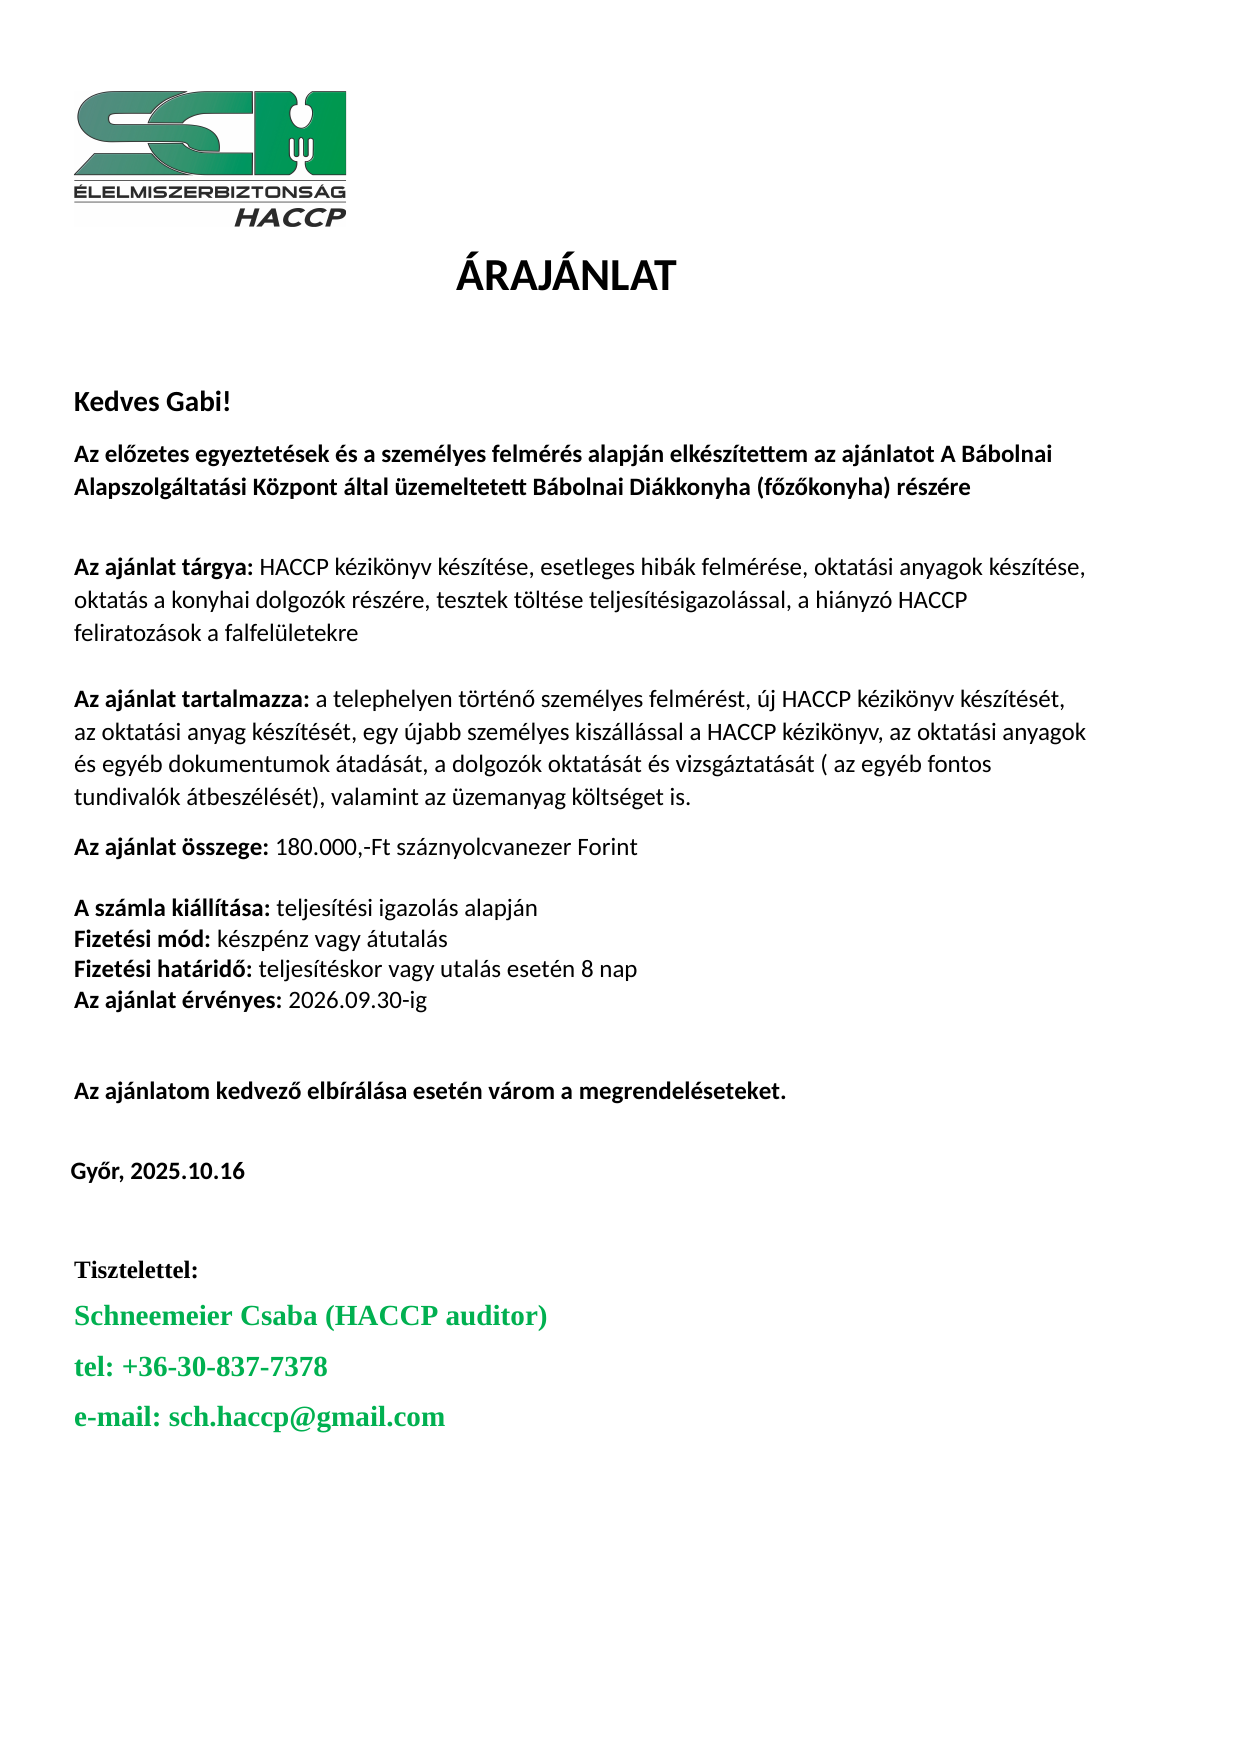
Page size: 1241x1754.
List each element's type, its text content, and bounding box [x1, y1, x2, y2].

text Tisztelettel: [74, 1255, 1090, 1284]
text A számla kiállítása: teljesítési igazolás alapján [74, 892, 1090, 923]
text Fizetési mód: készpénz vagy átutalás [74, 923, 1090, 953]
text tel: +36-30-837-7378 [74, 1349, 1090, 1382]
text Kedves Gabi! [74, 383, 1090, 419]
picture [73, 91, 347, 227]
list Az ajánlat tartalmazza: a telephelyen történő személyes felmérést, új HACCP kézikönyv készítését, az oktatási anyag készítését, egy újabb személyes kiszállással a HACCP kézikönyv, az oktatási anyagok és egyéb dokumentumok átadását, a dolgozók oktatását és vizsgáztatását ( az egyéb fontos tundivalók átbeszélését), valamint az üzemanyag költséget is. [74, 683, 1090, 812]
text Győr, 2025.10.16 [59, 1155, 1090, 1186]
list Az ajánlat tárgya: HACCP kézikönyv készítése, esetleges hibák felmérése, oktatási anyagok készítése, oktatás a konyhai dolgozók részére, tesztek töltése teljesítésigazolással, a hiányzó HACCP feliratozások a falfelületekre [74, 551, 1090, 647]
text e-mail: sch.haccp@gmail.com [74, 1399, 1090, 1433]
text Fizetési határidő: teljesítéskor vagy utalás esetén 8 nap [74, 953, 1090, 984]
text Az ajánlatom kedvező elbírálása esetén várom a megrendeléseteket. [74, 1075, 1090, 1106]
text Az ajánlat összege: 180.000,-Ft száznyolcvanezer Forint [74, 831, 1090, 862]
text Az előzetes egyeztetések és a személyes felmérés alapján elkészítettem az ajánlatot A Bábolnai Alapszolgáltatási Központ által üzemeltetett Bábolnai Diákkonyha (főzőkonyha) részére [74, 438, 1090, 502]
text ÁRAJÁNLAT [74, 246, 1090, 302]
text Schneemeier Csaba (HACCP auditor) [74, 1298, 1090, 1332]
text Az ajánlat érvényes: 2026.09.30-ig [74, 984, 1090, 1014]
